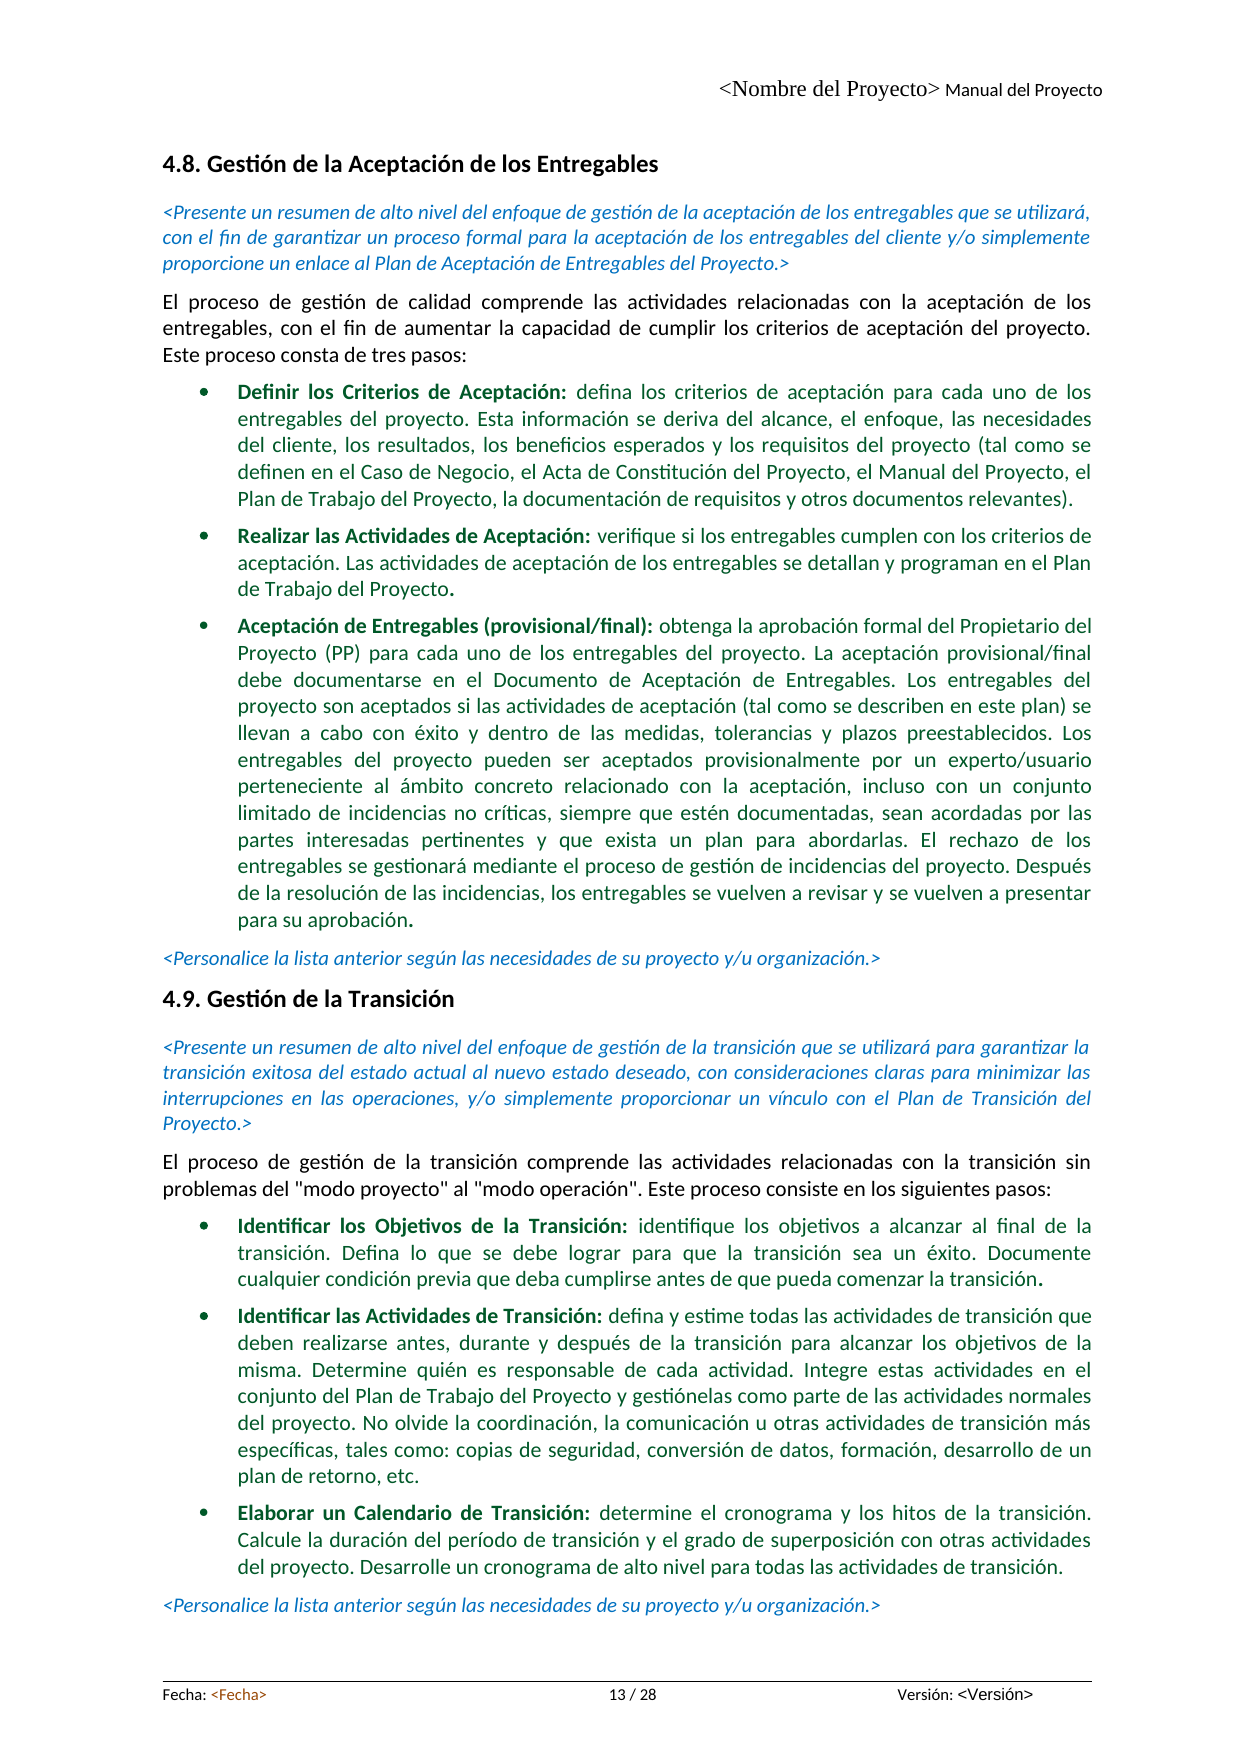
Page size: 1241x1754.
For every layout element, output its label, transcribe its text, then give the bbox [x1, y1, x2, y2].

list Identificar los Objetivos de la Transición: identifique los objetivos a alcanzar al final de la transición. Defina lo que se debe lograr para que la transición sea un éxito. Documente cualquier condición previa que deba cumplirse antes de que pueda comenzar la transición. [200, 1212, 1092, 1292]
text <Personalice la lista anterior según las necesidades de su proyecto y/u organización.> [162, 945, 1092, 970]
text <Personalice la lista anterior según las necesidades de su proyecto y/u organización.> [162, 1592, 1092, 1617]
list Elaborar un Calendario de Transición: determine el cronograma y los hitos de la transición. Calcule la duración del período de transición y el grado de superposición con otras actividades del proyecto. Desarrolle un cronograma de alto nivel para todas las actividades de transición. [200, 1499, 1092, 1579]
list Aceptación de Entregables (provisional/final): obtenga la aprobación formal del Propietario del Proyecto (PP) para cada uno de los entregables del proyecto. La aceptación provisional/final debe documentarse en el Documento de Aceptación de Entregables. Los entregables del proyecto son aceptados si las actividades de aceptación (tal como se describen en este plan) se llevan a cabo con éxito y dentro de las medidas, tolerancias y plazos preestablecidos. Los entregables del proyecto pueden ser aceptados provisionalmente por un experto/usuario perteneciente al ámbito concreto relacionado con la aceptación, incluso con un conjunto limitado de incidencias no críticas, siempre que estén documentadas, sean acordadas por las partes interesadas pertinentes y que exista un plan para abordarlas. El rechazo de los entregables se gestionará mediante el proceso de gestión de incidencias del proyecto. Después de la resolución de las incidencias, los entregables se vuelven a revisar y se vuelven a presentar para su aprobación. [200, 612, 1092, 932]
list Identificar las Actividades de Transición: defina y estime todas las actividades de transición que deben realizarse antes, durante y después de la transición para alcanzar los objetivos de la misma. Determine quién es responsable de cada actividad. Integre estas actividades en el conjunto del Plan de Trabajo del Proyecto y gestiónelas como parte de las actividades normales del proyecto. No olvide la coordinación, la comunicación u otras actividades de transición más específicas, tales como: copias de seguridad, conversión de datos, formación, desarrollo de un plan de retorno, etc. [200, 1302, 1092, 1489]
text El proceso de gestión de la transición comprende las actividades relacionadas con la transición sin problemas del "modo proyecto" al "modo operación". Este proceso consiste en los siguientes pasos: [162, 1148, 1092, 1202]
list Definir los Criterios de Aceptación: defina los criterios de aceptación para cada uno de los entregables del proyecto. Esta información se deriva del alcance, el enfoque, las necesidades del cliente, los resultados, los beneficios esperados y los requisitos del proyecto (tal como se definen en el Caso de Negocio, el Acta de Constitución del Proyecto, el Manual del Proyecto, el Plan de Trabajo del Proyecto, la documentación de requisitos y otros documentos relevantes). [200, 378, 1092, 512]
text El proceso de gestión de calidad comprende las actividades relacionadas con la aceptación de los entregables, con el fin de aumentar la capacidad de cumplir los criterios de aceptación del proyecto. Este proceso consta de tres pasos: [162, 288, 1092, 368]
text <Presente un resumen de alto nivel del enfoque de gestión de la transición que se utilizará para garantizar la transición exitosa del estado actual al nuevo estado deseado, con consideraciones claras para minimizar las interrupciones en las operaciones, y/o simplemente proporcionar un vínculo con el Plan de Transición del Proyecto.> [162, 1034, 1092, 1136]
text <Presente un resumen de alto nivel del enfoque de gestión de la aceptación de los entregables que se utilizará, con el fin de garantizar un proceso formal para la aceptación de los entregables del cliente y/o simplemente proporcione un enlace al Plan de Aceptación de Entregables del Proyecto.> [162, 199, 1092, 275]
subtitle Gestión de la Aceptación de los Entregables [162, 148, 1092, 178]
subtitle Gestión de la Transición [162, 983, 1092, 1013]
list Realizar las Actividades de Aceptación: verifique si los entregables cumplen con los criterios de aceptación. Las actividades de aceptación de los entregables se detallan y programan en el Plan de Trabajo del Proyecto. [200, 522, 1092, 602]
